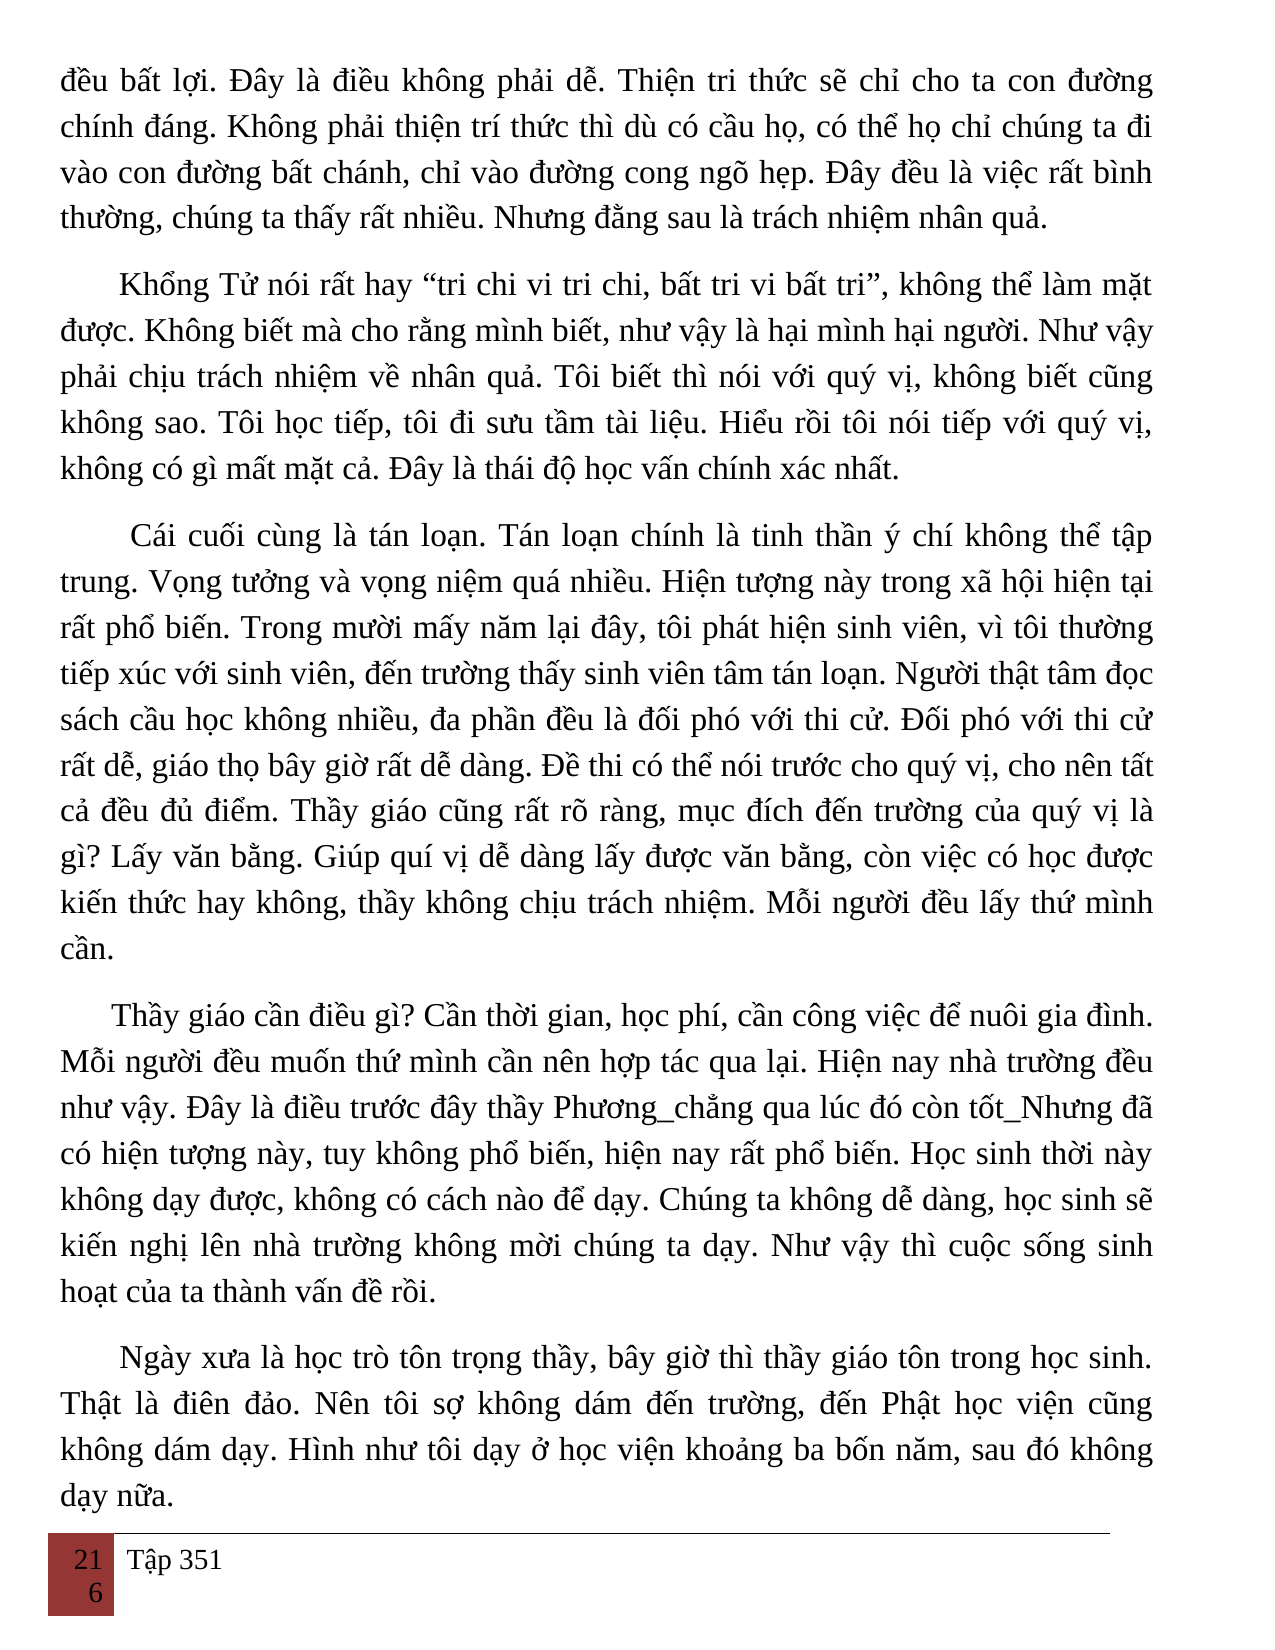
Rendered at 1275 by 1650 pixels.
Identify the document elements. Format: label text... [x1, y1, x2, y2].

text Thầy giáo cần điều gì? Cần thời gian, học phí, cần công việc để nuôi gia đình. Mỗi người đều muốn thứ mình cần nên hợp tác qua lại. Hiện nay nhà trường đều như vậy. Đây là điều trước đây thầy Phương_chẳng qua lúc đó còn tốt_Nhưng đã có hiện tượng này, tuy không phổ biến, hiện nay rất phổ biến. Học sinh thời này không dạy được, không có cách nào để dạy. Chúng ta không dễ dàng, học sinh sẽ kiến nghị lên nhà trường không mời chúng ta dạy. Như vậy thì cuộc sống sinh hoạt của ta thành vấn đề rồi. [60, 995, 1155, 1309]
text Ngày xưa là học trò tôn trọng thầy, bây giờ thì thầy giáo tôn trong học sinh. Thật là điên đảo. Nên tôi sợ không dám đến trường, đến Phật học viện cũng không dám dạy. Hình như tôi dạy ở học viện khoảng ba bốn năm, sau đó không dạy nữa. [60, 1338, 1155, 1514]
text Cái cuối cùng là tán loạn. Tán loạn chính là tinh thần ý chí không thể tập trung. Vọng tưởng và vọng niệm quá nhiều. Hiện tượng này trong xã hội hiện tại rất phổ biến. Trong mười mấy năm lại đây, tôi phát hiện sinh viên, vì tôi thường tiếp xúc với sinh viên, đến trường thấy sinh viên tâm tán loạn. Người thật tâm đọc sách cầu học không nhiều, đa phần đều là đối phó với thi cử. Đối phó với thi cử rất dễ, giáo thọ bây giờ rất dễ dàng. Đề thi có thể nói trước cho quý vị, cho nên tất cả đều đủ điểm. Thầy giáo cũng rất rõ ràng, mục đích đến trường của quý vị là gì? Lấy văn bằng. Giúp quí vị dễ dàng lấy được văn bằng, còn việc có học được kiến thức hay không, thầy không chịu trách nhiệm. Mỗi người đều lấy thứ mình cần. [60, 515, 1155, 967]
text Khổng Tử nói rất hay “tri chi vi tri chi, bất tri vi bất tri”, không thể làm mặt được. Không biết mà cho rằng mình biết, như vậy là hại mình hại người. Như vậy phải chịu trách nhiệm về nhân quả. Tôi biết thì nói với quý vị, không biết cũng không sao. Tôi học tiếp, tôi đi sưu tầm tài liệu. Hiểu rồi tôi nói tiếp với quý vị, không có gì mất mặt cả. Đây là thái độ học vấn chính xác nhất. [60, 264, 1155, 487]
